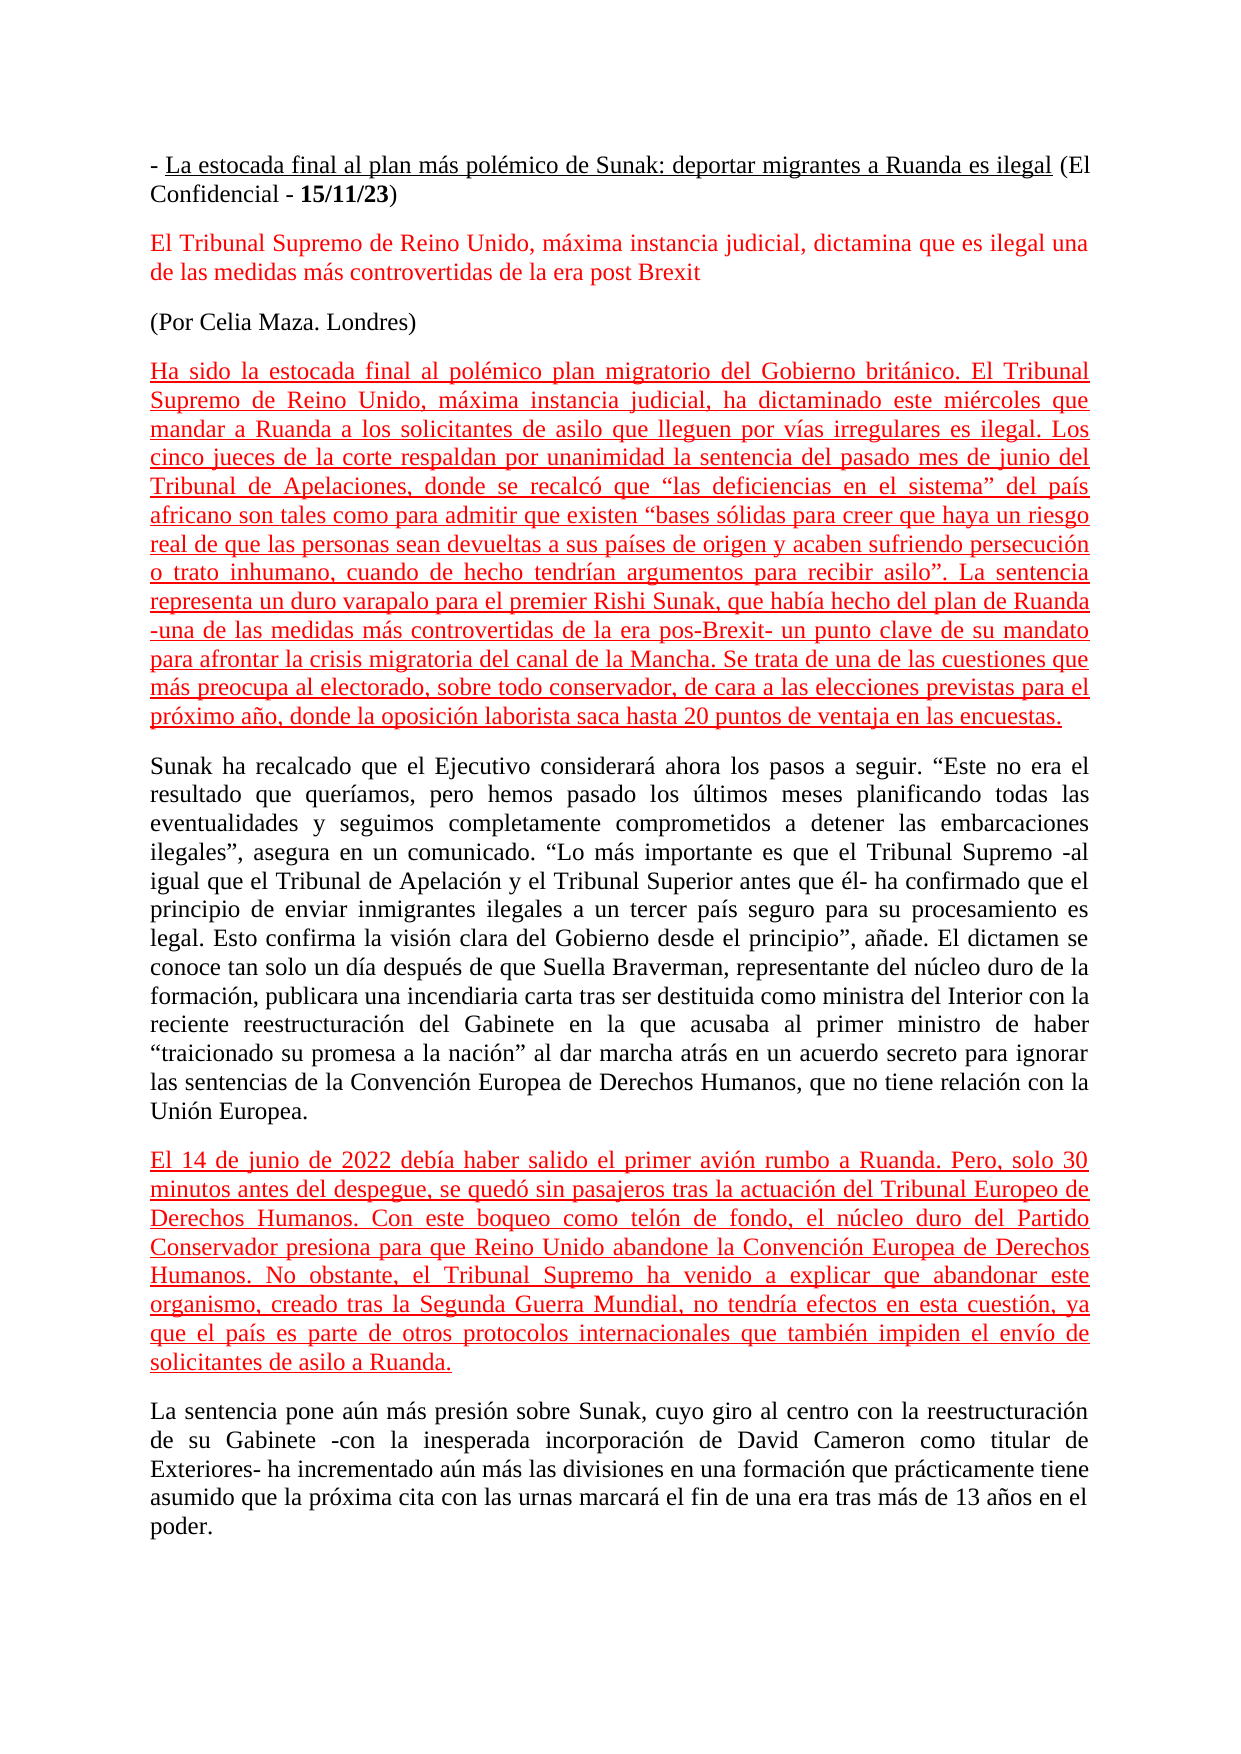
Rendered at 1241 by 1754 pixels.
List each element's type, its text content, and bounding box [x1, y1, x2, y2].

text Sunak ha recalcado que el Ejecutivo considerará ahora los pasos a seguir. “Este no era el resultado que queríamos, pero hemos pasado los últimos meses planificando todas las eventualidades y seguimos completamente comprometidos a detener las embarcaciones ilegales”, asegura en un comunicado. “Lo más importante es que el Tribunal Supremo -al igual que el Tribunal de Apelación y el Tribunal Superior antes que él- ha confirmado que el principio de enviar inmigrantes ilegales a un tercer país seguro para su procesamiento es legal. Esto confirma la visión clara del Gobierno desde el principio”, añade. El dictamen se conoce tan solo un día después de que Suella Braverman, representante del núcleo duro de la formación, publicara una incendiaria carta tras ser destituida como ministra del Interior con la reciente reestructuración del Gabinete en la que acusaba al primer ministro de haber “traicionado su promesa a la nación” al dar marcha atrás en un acuerdo secreto para ignorar las sentencias de la Convención Europea de Derechos Humanos, que no tiene relación con la Unión Europea. [150, 751, 1090, 1124]
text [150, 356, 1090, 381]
text El 14 de junio de 2022 debía haber salido el primer avión rumbo a Ruanda. Pero, solo 30 minutos antes del despegue, se quedó sin pasajeros tras la actuación del Tribunal Europeo de Derechos Humanos. Con este boqueo como telón de fondo, el núcleo duro del Partido Conservador presiona para que Reino Unido abandone la Convención Europea de Derechos Humanos. No obstante, el Tribunal Supremo ha venido a explicar que abandonar este organismo, creado tras la Segunda Guerra Mundial, no tendría efectos en esta cuestión, ya que el país es parte de otros protocolos internacionales que también impiden el envío de solicitantes de asilo a Ruanda. [150, 1145, 1090, 1199]
text (Por Celia Maza. Londres) [150, 307, 1090, 335]
text - La estocada final al plan más polémico de Sunak: deportar migrantes a Ruanda es ilegal (El Confidencial - 15/11/23) [150, 150, 1090, 207]
text La sentencia pone aún más presión sobre Sunak, cuyo giro al centro con la reestructuración de su Gabinete -con la inesperada incorporación de David Cameron como titular de Exteriores- ha incrementado aún más las divisiones en una formación que prácticamente tiene asumido que la próxima cita con las urnas marcará el fin de una era tras más de 13 años en el poder. [150, 1396, 1090, 1540]
text El Tribunal Supremo de Reino Unido, máxima instancia judicial, dictamina que es ilegal una de las medidas más controvertidas de la era post Brexit [150, 228, 1090, 286]
